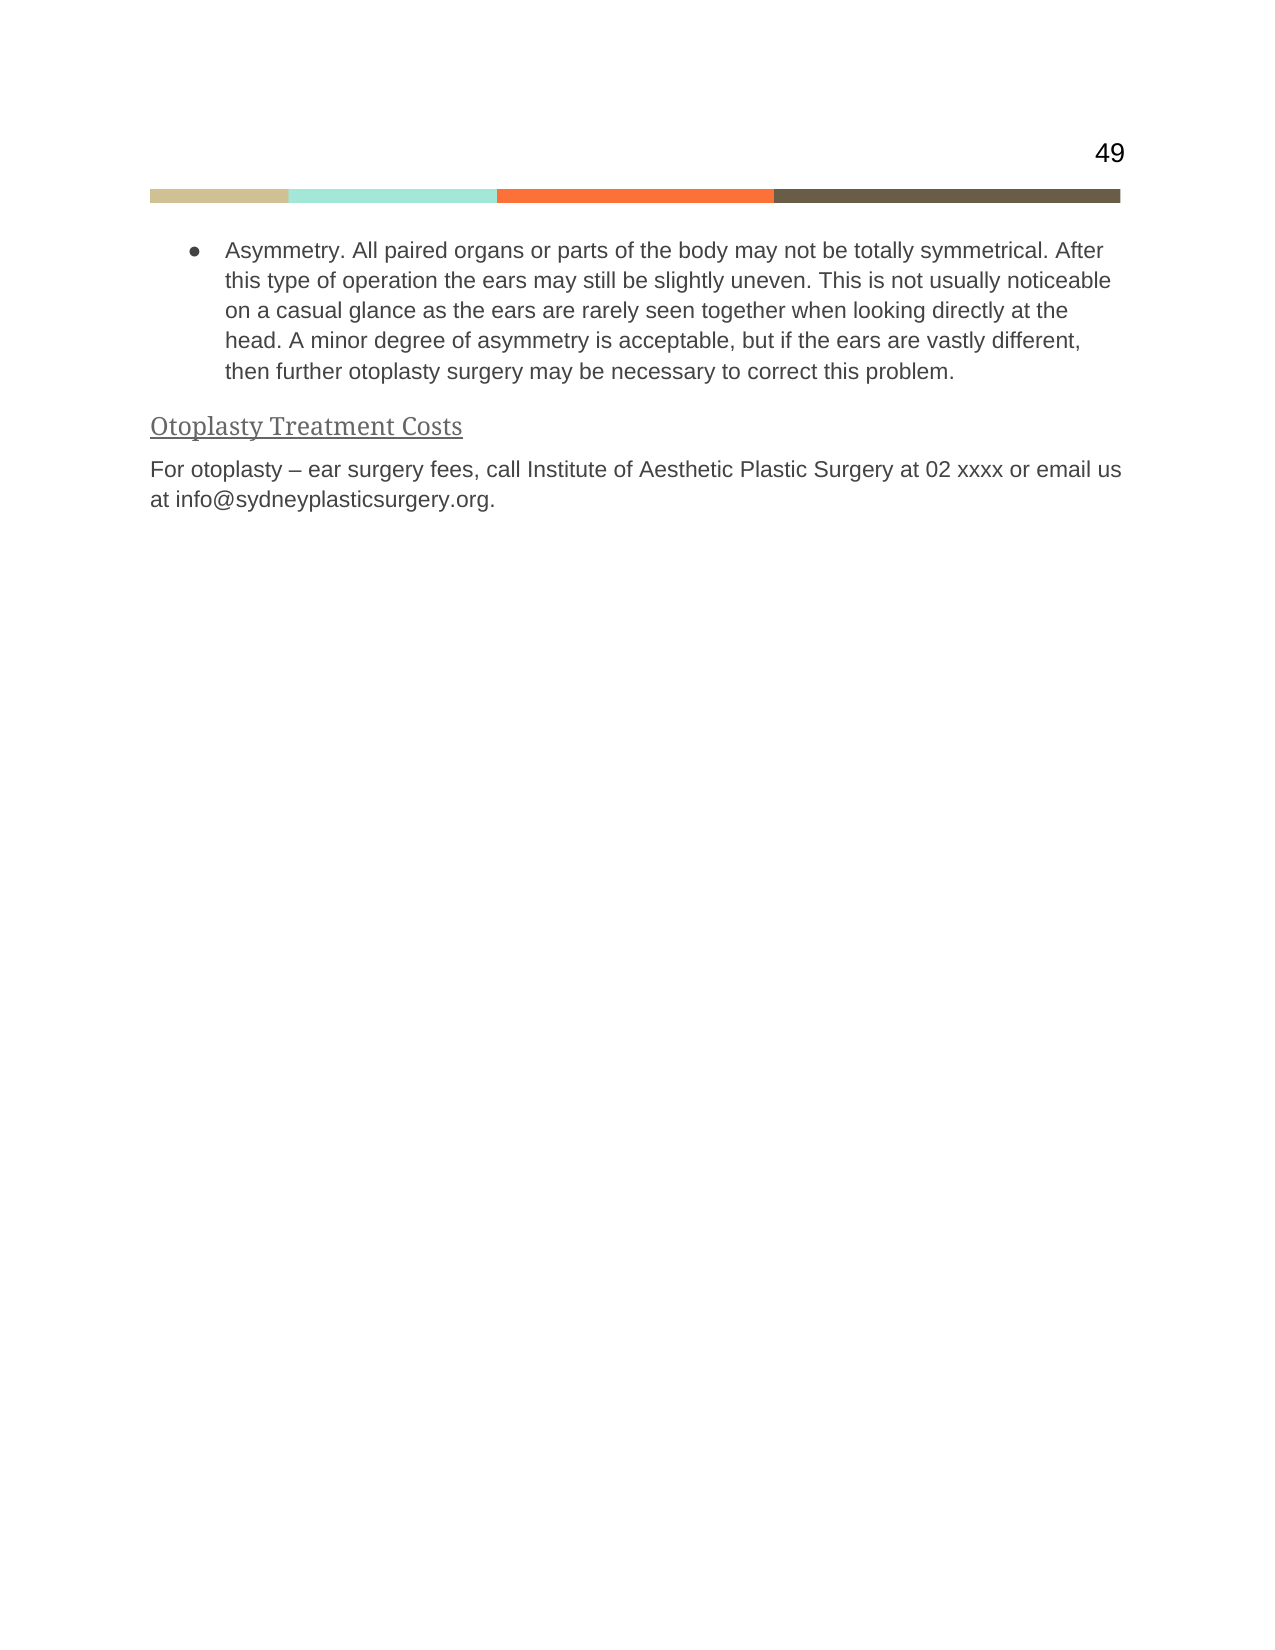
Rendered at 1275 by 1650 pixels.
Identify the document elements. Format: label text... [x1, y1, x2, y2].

picture [150, 189, 1121, 203]
list Asymmetry. All paired organs or parts of the body may not be totally symmetrical. After this type of operation the ears may still be slightly uneven. This is not usually noticeable on a casual glance as the ears are rarely seen together when looking directly at the head. A minor degree of asymmetry is acceptable, but if the ears are vastly different, then further otoplasty surgery may be necessary to correct this problem. [187, 237, 1125, 384]
subtitle Otoplasty Treatment Costs [150, 409, 1125, 443]
text For otoplasty – ear surgery fees, call Institute of Aesthetic Plastic Surgery at 02 xxxx or email us at info@sydneyplasticsurgery.org. [150, 456, 1125, 513]
